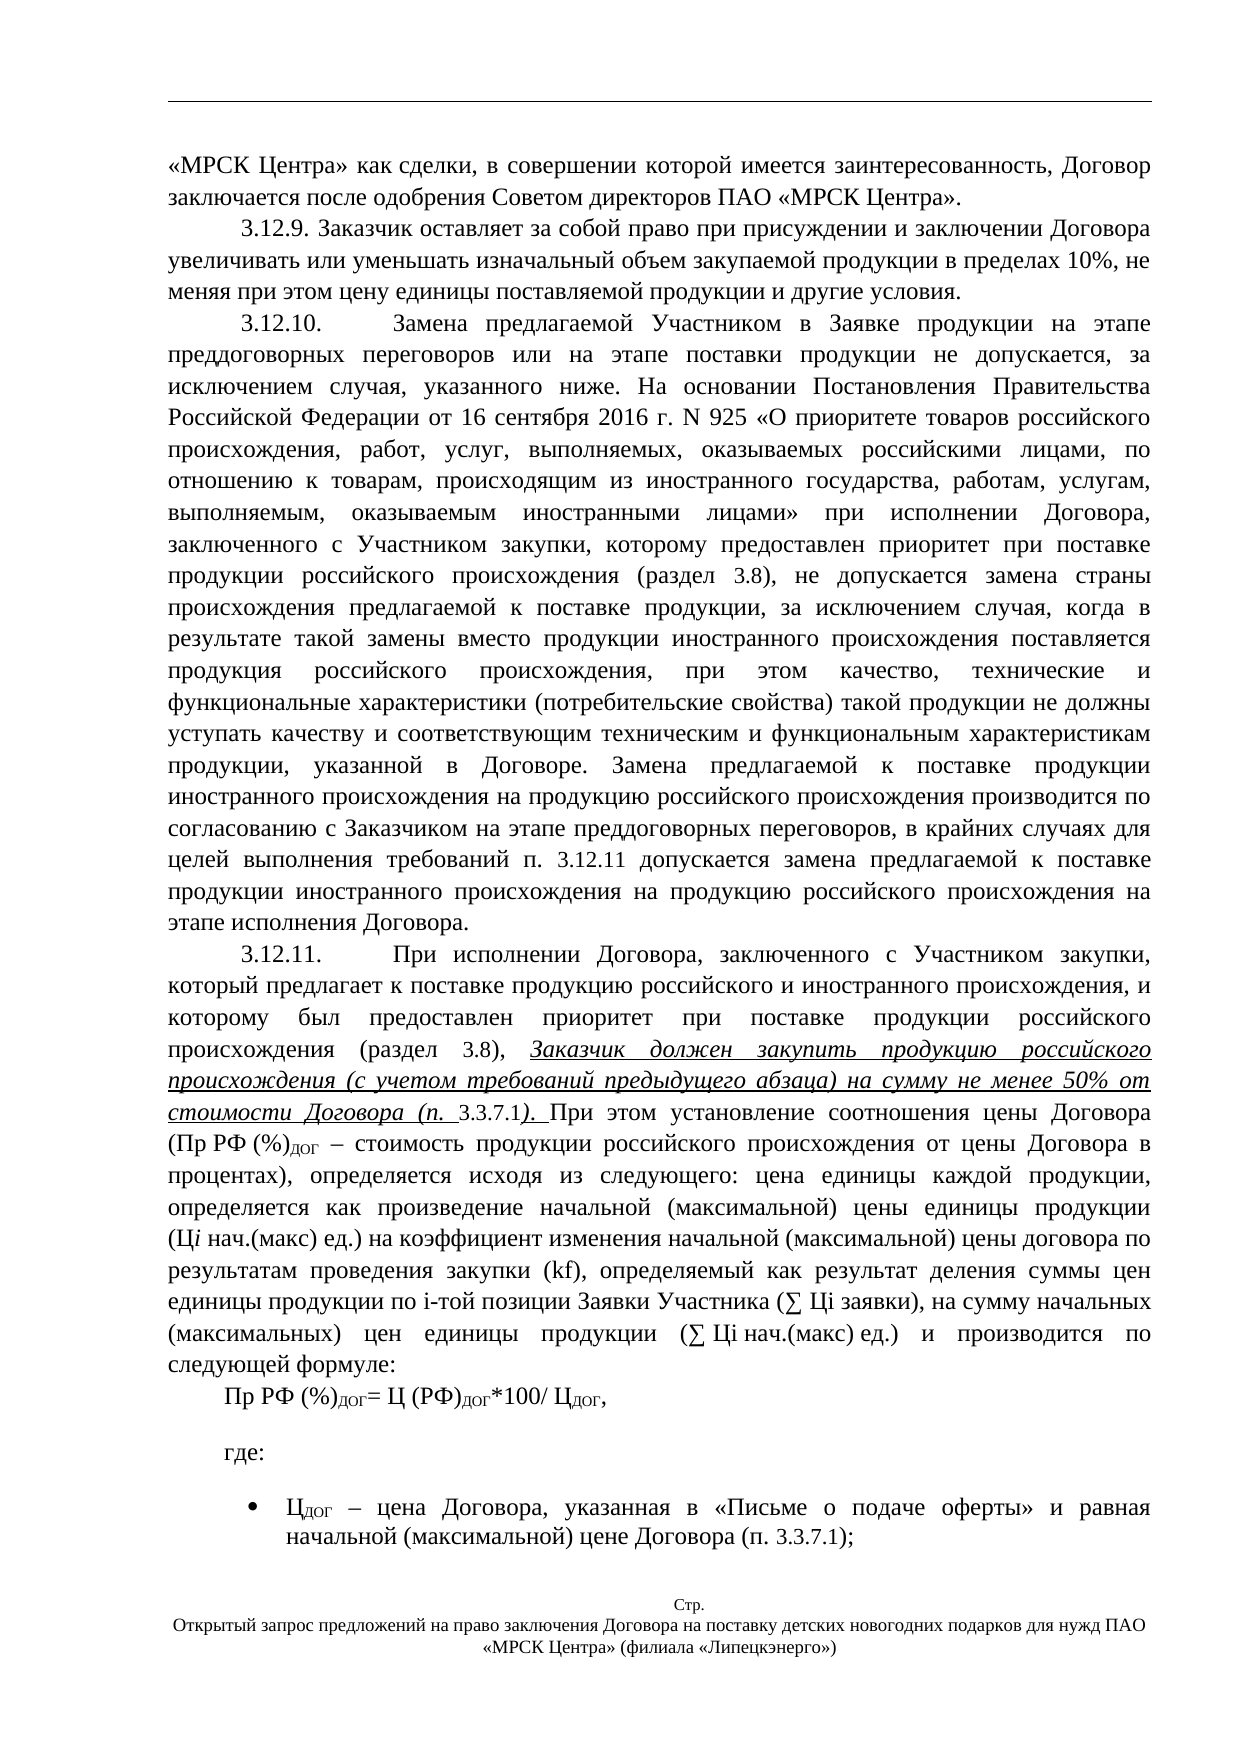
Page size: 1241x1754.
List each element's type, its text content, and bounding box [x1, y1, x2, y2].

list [168, 150, 1152, 210]
text Пр РФ (%)ДОГ= Ц (РФ)ДОГ*100/ ЦДОГ, [224, 1381, 1152, 1410]
list Заказчик оставляет за собой право при присуждении и заключении Договора увеличивать или уменьшать изначальный объем закупаемой продукции в пределах 10%, не меняя при этом цену единицы поставляемой продукции и другие условия. [168, 213, 1152, 305]
list При исполнении Договора, заключенного с Участником закупки, который предлагает к поставке продукцию российского и иностранного происхождения, и которому был предоставлен приоритет при поставке продукции российского происхождения (раздел 3.8), Заказчик должен закупить продукцию российского происхождения (с учетом требований предыдущего абзаца) на сумму не менее 50% от стоимости Договора (п. 3.3.7.1). При этом установление соотношения цены Договора (Пр РФ (%)ДОГ – стоимость продукции российского происхождения от цены Договора в процентах), определяется исходя из следующего: цена единицы каждой продукции, определяется как произведение начальной (максимальной) цены единицы продукции (Цi нач.(макс) ед.) на коэффициент изменения начальной (максимальной) цены договора по результатам проведения закупки (kf), определяемый как результат деления суммы цен единицы продукции по i-той позиции Заявки Участника (∑ Цi заявки), на сумму начальных (максимальных) цен единицы продукции (∑ Цi нач.(макс) ед.) и производится по следующей формуле: [168, 939, 1152, 1378]
list ЦДОГ – цена Договора, указанная в «Письме о подаче оферты» и равная начальной (максимальной) цене Договора (п. 3.3.7.1); [248, 1492, 1152, 1550]
text где: [224, 1437, 1152, 1465]
list Замена предлагаемой Участником в Заявке продукции на этапе преддоговорных переговоров или на этапе поставки продукции не допускается, за исключением случая, указанного ниже. На основании Постановления Правительства Российской Федерации от 16 сентября 2016 г. N 925 «О приоритете товаров российского происхождения, работ, услуг, выполняемых, оказываемых российскими лицами, по отношению к товарам, происходящим из иностранного государства, работам, услугам, выполняемым, оказываемым иностранными лицами» при исполнении Договора, заключенного с Участником закупки, которому предоставлен приоритет при поставке продукции российского происхождения (раздел 3.8), не допускается замена страны происхождения предлагаемой к поставке продукции, за исключением случая, когда в результате такой замены вместо продукции иностранного происхождения поставляется продукция российского происхождения, при этом качество, технические и функциональные характеристики (потребительские свойства) такой продукции не должны уступать качеству и соответствующим техническим и функциональным характеристикам продукции, указанной в Договоре. Замена предлагаемой к поставке продукции иностранного происхождения на продукцию российского происхождения производится по согласованию с Заказчиком на этапе преддоговорных переговоров, в крайних случаях для целей выполнения требований п. 3.12.11 допускается замена предлагаемой к поставке продукции иностранного происхождения на продукцию российского происхождения на этапе исполнения Договора. [168, 308, 1152, 936]
